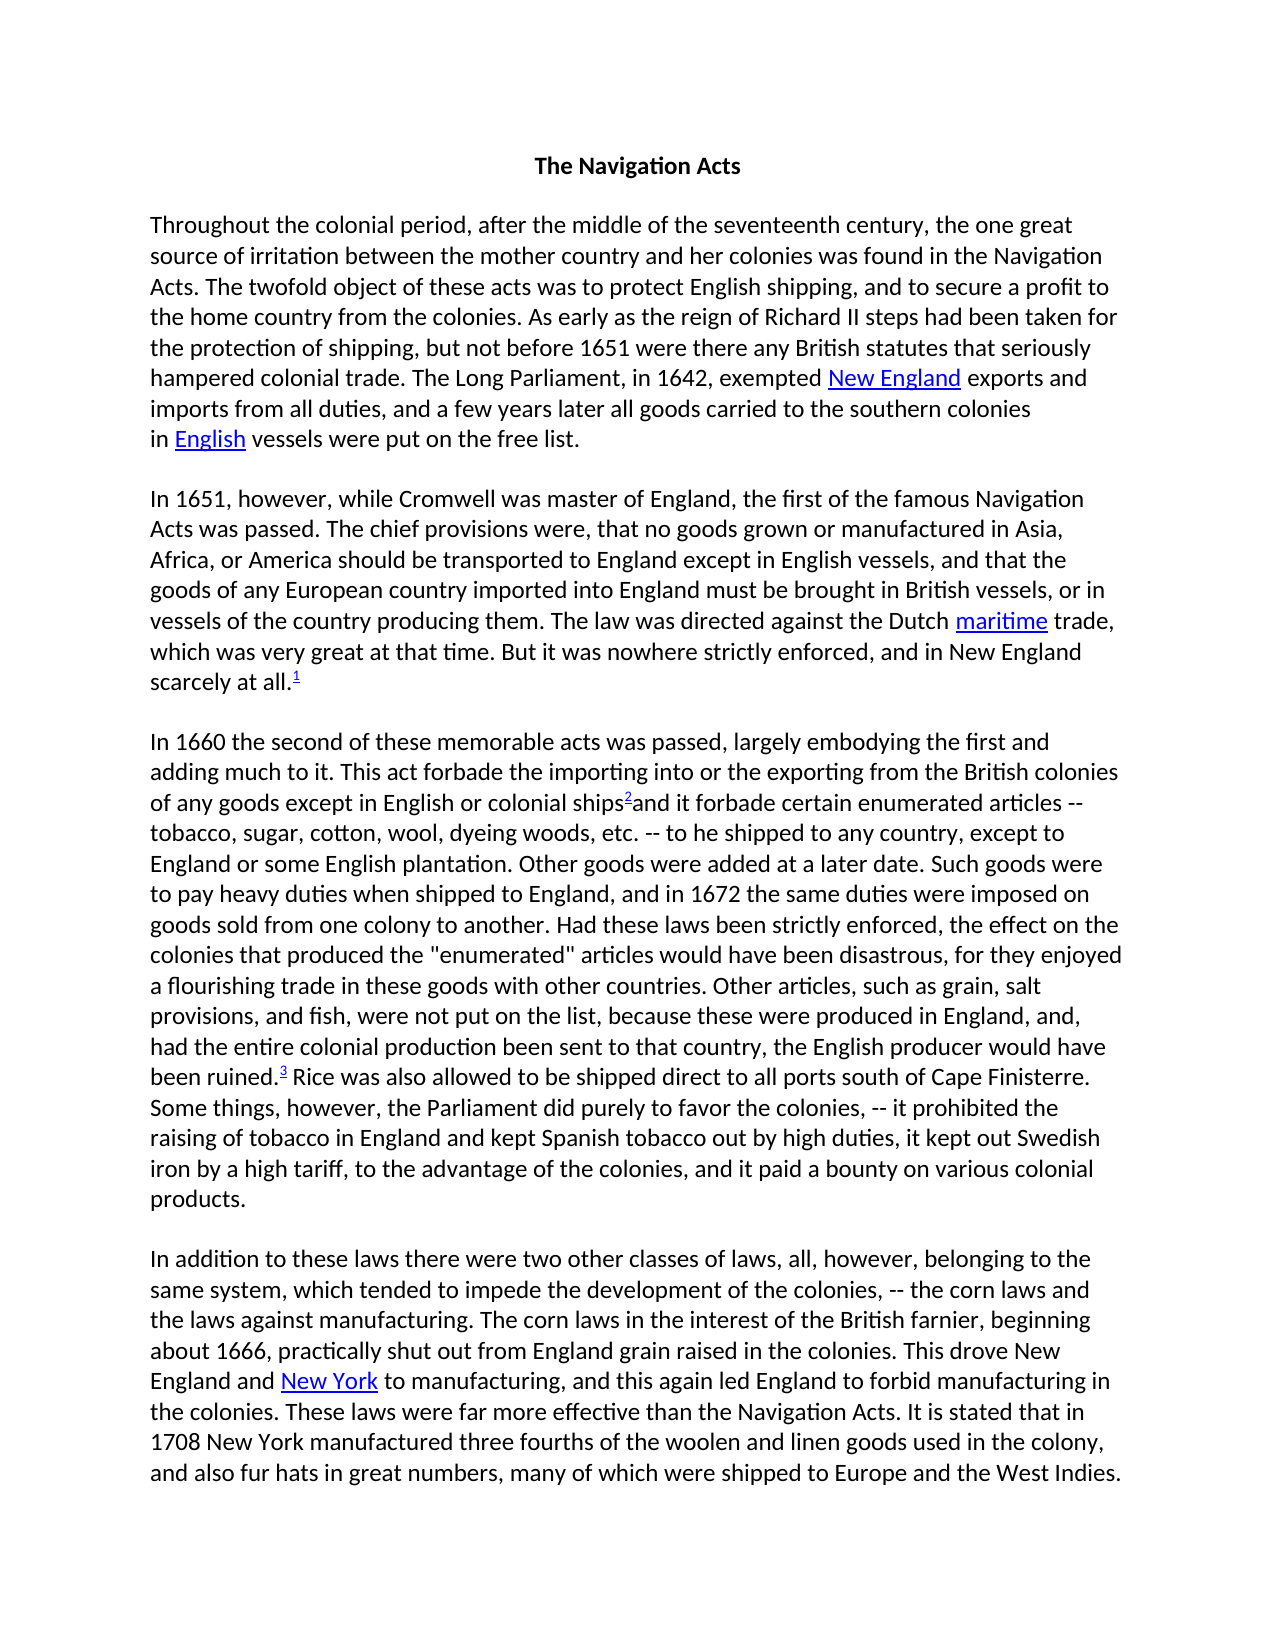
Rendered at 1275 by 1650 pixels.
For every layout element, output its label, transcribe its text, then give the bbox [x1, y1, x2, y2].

text In 1660 the second of these memorable acts was passed, largely embodying the first and adding much to it. This act forbade the importing into or the exporting from the British colonies of any goods except in English or colonial ships2and it forbade certain enumerated articles -- tobacco, sugar, cotton, wool, dyeing woods, etc. -- to he shipped to any country, except to England or some English plantation. Other goods were added at a later date. Such goods were to pay heavy duties when shipped to England, and in 1672 the same duties were imposed on goods sold from one colony to another. Had these laws been strictly enforced, the effect on the colonies that produced the "enumerated" articles would have been disastrous, for they enjoyed a flourishing trade in these goods with other countries. Other articles, such as grain, salt provisions, and fish, were not put on the list, because these were produced in England, and, had the entire colonial production been sent to that country, the English producer would have been ruined.3 Rice was also allowed to be shipped direct to all ports south of Cape Finisterre. Some things, however, the Parliament did purely to favor the colonies, -- it prohibited the raising of tobacco in England and kept Spanish tobacco out by high duties, it kept out Swedish iron by a high tariff, to the advantage of the colonies, and it paid a bounty on various colonial products. [150, 726, 1125, 1214]
text In 1651, however, while Cromwell was master of England, the first of the famous Navigation Acts was passed. The chief provisions were, that no goods grown or manufactured in Asia, Africa, or America should be transported to England except in English vessels, and that the goods of any European country imported into England must be brought in British vessels, or in vessels of the country producing them. The law was directed against the Dutch maritime trade, which was very great at that time. But it was nowhere strictly enforced, and in New England scarcely at all.1 [150, 483, 1125, 697]
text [150, 1243, 1125, 1487]
text The Navigation Acts [150, 150, 1125, 181]
text Throughout the colonial period, after the middle of the seventeenth century, the one great source of irritation between the mother country and her colonies was found in the Navigation Acts. The twofold object of these acts was to protect English shipping, and to secure a profit to the home country from the colonies. As early as the reign of Richard II steps had been taken for the protection of shipping, but not before 1651 were there any British statutes that seriously hampered colonial trade. The Long Parliament, in 1642, exempted New England exports and imports from all duties, and a few years later all goods carried to the southern colonies in English vessels were put on the free list. [150, 210, 1125, 454]
